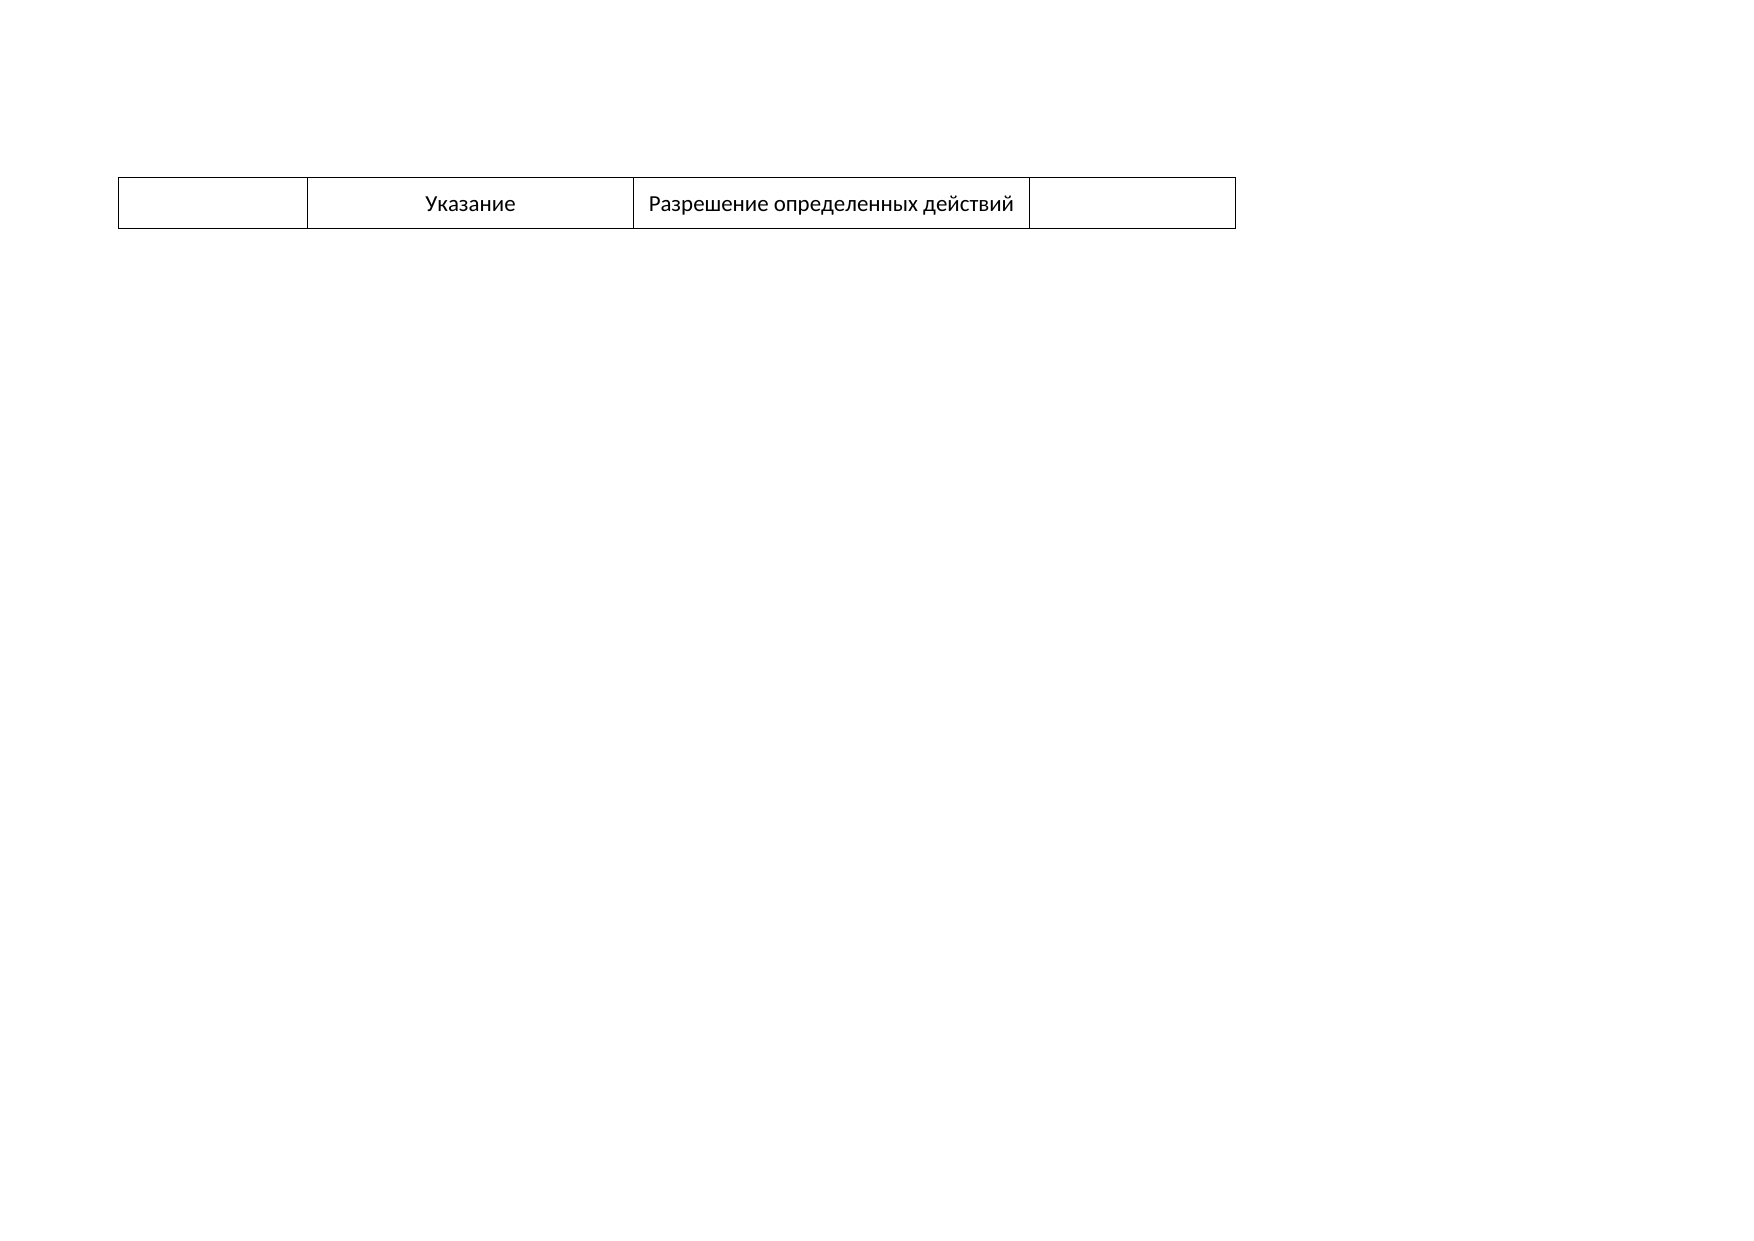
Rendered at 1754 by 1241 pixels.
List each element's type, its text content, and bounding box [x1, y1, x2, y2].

table_cell Синий [119, 178, 307, 227]
table_cell Указание [308, 178, 633, 227]
table_cell Разрешение определенных действий [634, 178, 1029, 227]
